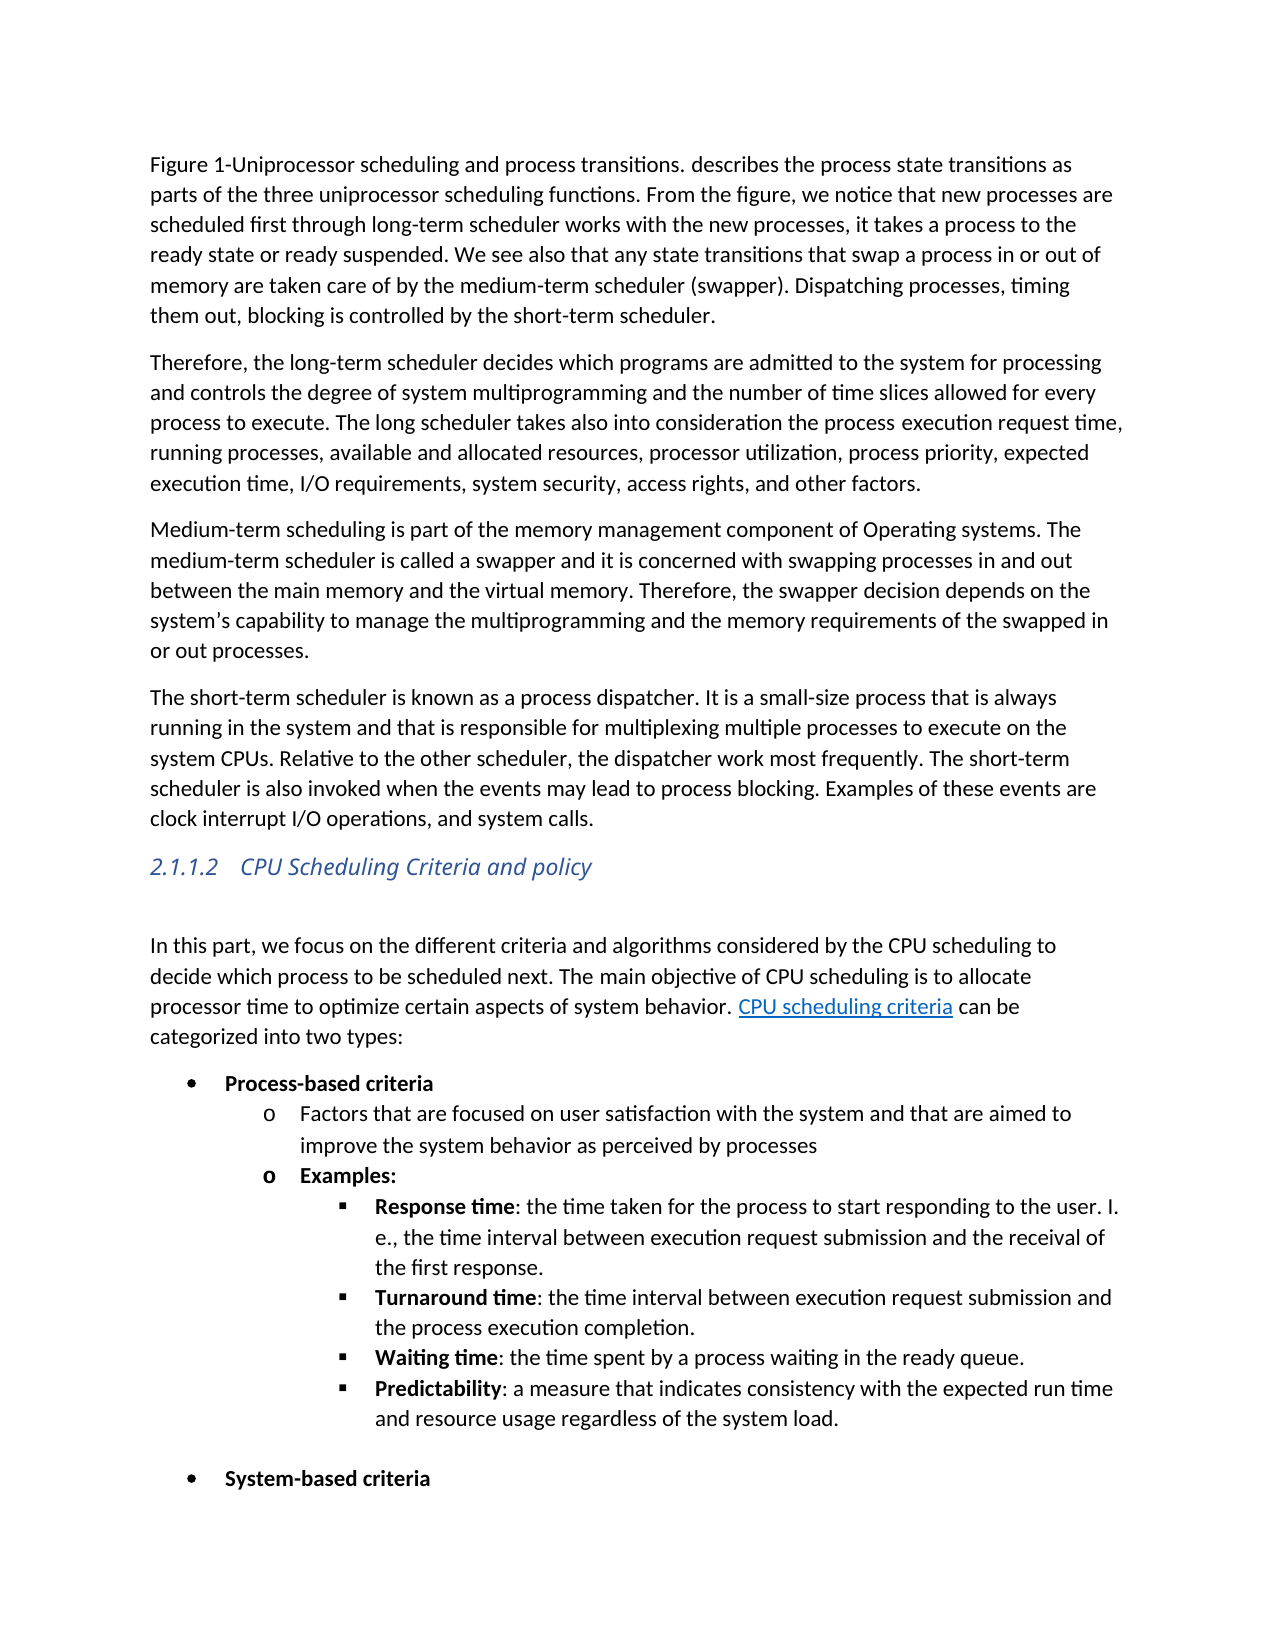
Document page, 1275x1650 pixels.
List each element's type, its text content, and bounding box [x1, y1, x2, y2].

list Process-based criteria [187, 1069, 1125, 1097]
list Factors that are focused on user satisfaction with the system and that are aimed to improve the system behavior as perceived by processes [262, 1099, 1125, 1159]
text Therefore, the long-term scheduler decides which programs are admitted to the system for processing and controls the degree of system multiprogramming and the number of time slices allowed for every process to execute. The long scheduler takes also into consideration the process execution request time, running processes, available and allocated resources, processor utilization, process priority, expected execution time, I/O requirements, system security, access rights, and other factors. [150, 348, 1125, 497]
list Turnaround time: the time interval between execution request submission and the process execution completion. [337, 1283, 1125, 1341]
subtitle CPU Scheduling Criteria and policy [150, 851, 1125, 882]
text Medium-term scheduling is part of the memory management component of Operating systems. The medium-term scheduler is called a swapper and it is concerned with swapping processes in and out between the main memory and the virtual memory. Therefore, the swapper decision depends on the system’s capability to manage the multiprogramming and the memory requirements of the swapped in or out processes. [150, 516, 1125, 664]
list Examples: [262, 1161, 1125, 1190]
text In this part, we focus on the different criteria and algorithms considered by the CPU scheduling to decide which process to be scheduled next. The main objective of CPU scheduling is to allocate processor time to optimize certain aspects of system behavior. CPU scheduling criteria can be categorized into two types: [150, 932, 1125, 1050]
text The short-term scheduler is known as a process dispatcher. It is a small-size process that is always running in the system and that is responsible for multiplexing multiple processes to execute on the system CPUs. Relative to the other scheduler, the dispatcher work most frequently. The short-term scheduler is also invoked when the events may lead to process blocking. Examples of these events are clock interrupt I/O operations, and system calls. [150, 683, 1125, 832]
text Figure 1- describes the process state transitions as parts of the three uniprocessor scheduling functions. From the figure, we notice that new processes are scheduled first through long-term scheduler works with the new processes, it takes a process to the ready state or ready suspended. We see also that any state transitions that swap a process in or out of memory are taken care of by the medium-term scheduler (swapper). Dispatching processes, timing them out, blocking is controlled by the short-term scheduler. [150, 150, 1125, 329]
list Predictability: a measure that indicates consistency with the expected run time and resource usage regardless of the system load. [337, 1374, 1125, 1432]
list System-based criteria [187, 1464, 1125, 1492]
list Waiting time: the time spent by a process waiting in the ready queue. [337, 1343, 1125, 1371]
list Response time: the time taken for the process to start responding to the user. I. e., the time interval between execution request submission and the receival of the first response. [337, 1192, 1125, 1281]
